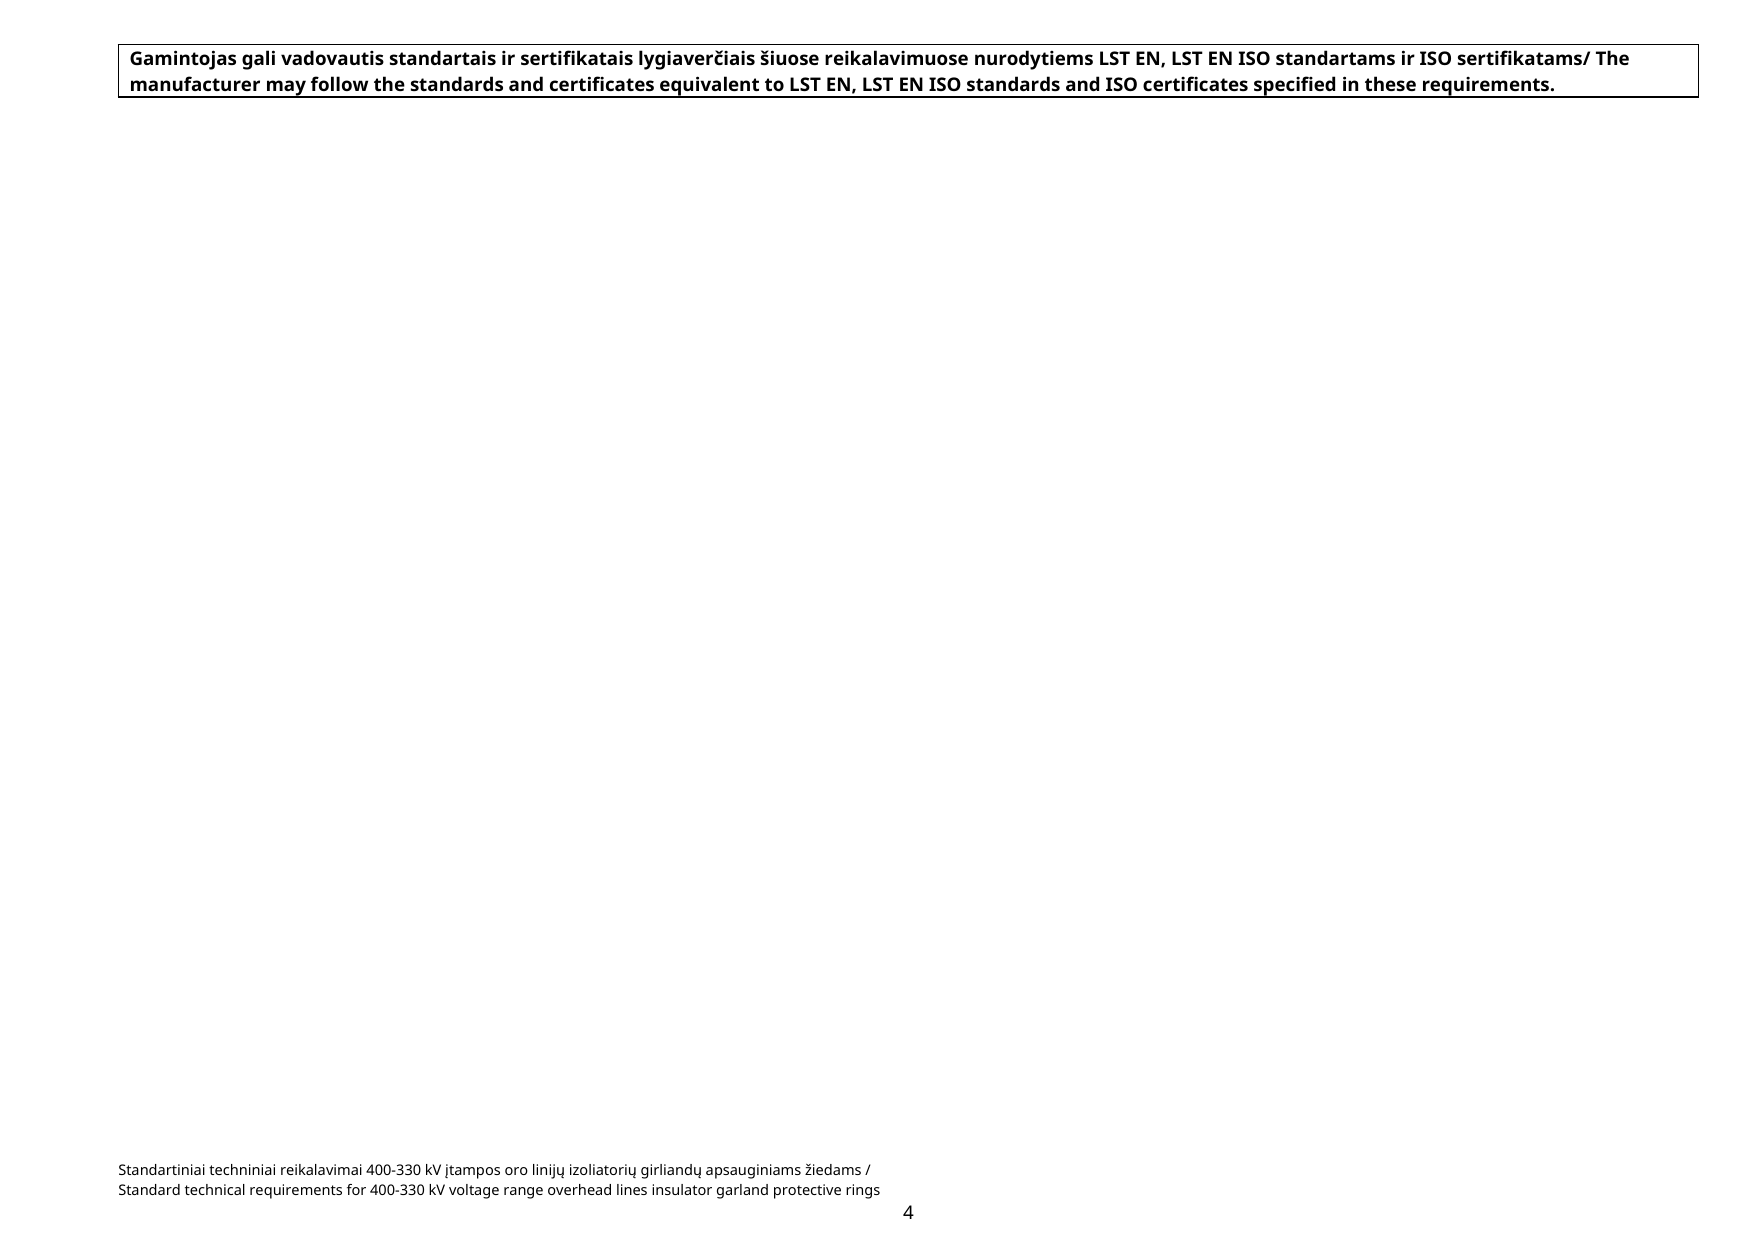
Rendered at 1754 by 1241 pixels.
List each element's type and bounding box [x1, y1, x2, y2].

table_header [119, 45, 1698, 96]
